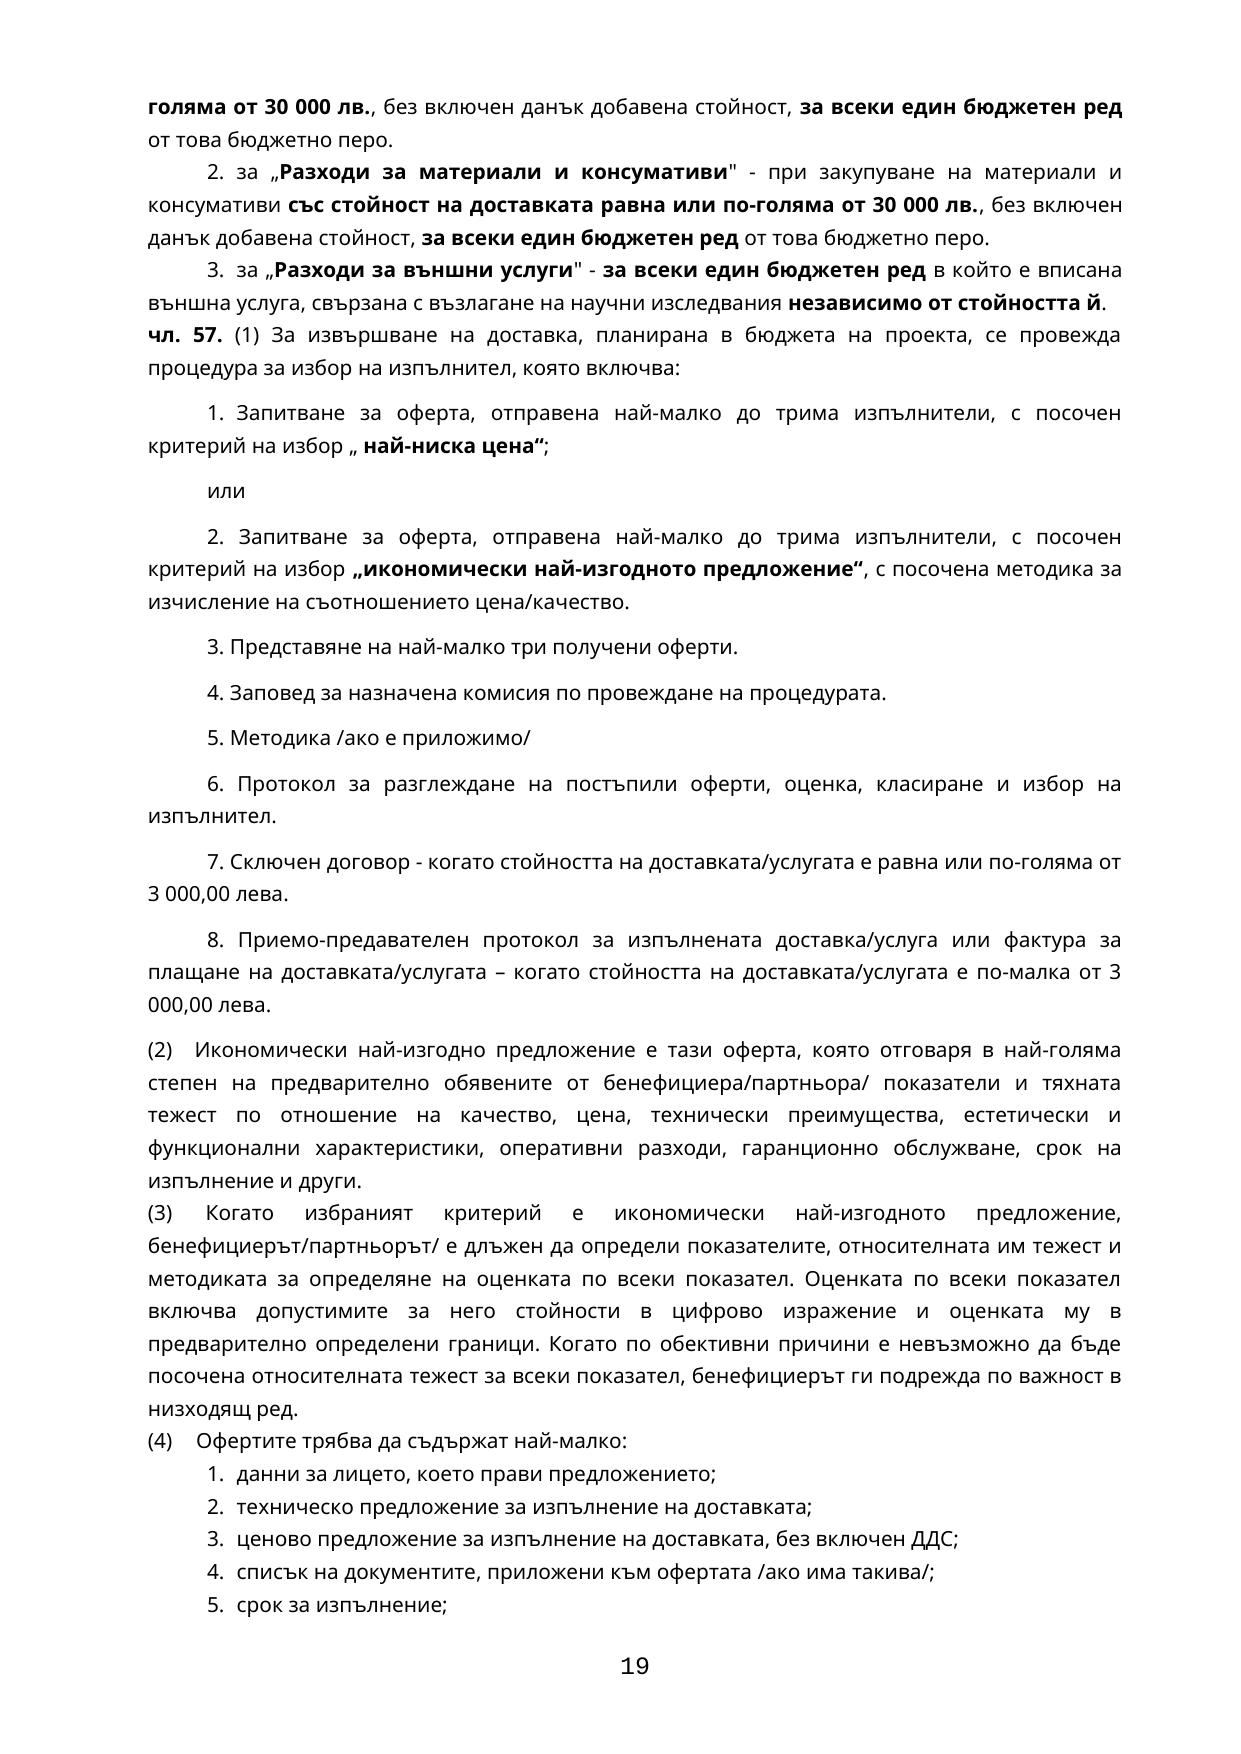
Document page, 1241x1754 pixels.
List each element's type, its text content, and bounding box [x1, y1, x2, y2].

text 7. Сключен договор - когато стойността на доставката/услугата е равна или по-голяма от 3 000,00 лева. [148, 847, 1123, 908]
list Офертите трябва да съдържат най-малко: [148, 1427, 1123, 1455]
text 5. Методика /ако е приложимо/ [148, 723, 1123, 752]
text 6. Протокол за разглеждане на постъпили оферти, оценка, класиране и избор на изпълнител. [148, 769, 1123, 830]
text 2. Запитване за оферта, отправена най-малко до трима изпълнители, с посочен критерий на избор „икономически най-изгодното предложение“, с посочена методика за изчисление на съотношението цена/качество. [148, 522, 1123, 616]
text чл. 57. (1) За извършване на доставка, планирана в бюджета на проекта, се провежда процедура за избор на изпълнител, която включва: [148, 320, 1123, 381]
list ценово предложение за изпълнение на доставката, без включен ДДС; [148, 1524, 1123, 1553]
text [148, 92, 1123, 153]
list данни за лицето, което прави предложението; [148, 1459, 1123, 1488]
list срок за изпълнение; [148, 1590, 1123, 1618]
list списък на документите, приложени към офертата /ако има такива/; [148, 1557, 1123, 1586]
text 3. Представяне на най-малко три получени оферти. [148, 632, 1123, 661]
text или [148, 476, 1123, 505]
list Икономически най-изгодно предложение е тази оферта, която отговаря в най-голяма степен на предварително обявените от бенефициера/партньора/ показатели и тяхната тежест по отношение на качество, цена, технически преимущества, естетически и функционални характеристики, оперативни разходи, гаранционно обслужване, срок на изпълнение и други. [148, 1035, 1123, 1194]
text 4. Заповед за назначена комисия по провеждане на процедурата. [148, 678, 1123, 706]
list Когато избраният критерий е икономически най-изгодното предложение, бенефициерът/партньорът/ е длъжен да определи показателите, относителната им тежест и методиката за определяне на оценката по всеки показател. Оценката по всеки показател включва допустимите за него стойности в цифрово изражение и оценката му в предварително определени граници. Когато по обективни причини е невъзможно да бъде посочена относителната тежест за всеки показател, бенефициерът ги подрежда по важност в низходящ ред. [148, 1198, 1123, 1422]
text 1. Запитване за оферта, отправена най-малко до трима изпълнители, с посочен критерий на избор „ най-ниска цена“; [148, 398, 1123, 459]
text 2. за „Разходи за материали и консумативи" - при закупуване на материали и консумативи със стойност на доставката равна или по-голяма от 30 000 лв., без включен данък добавена стойност, за всеки един бюджетен ред от това бюджетно перо. [148, 157, 1123, 251]
list техническо предложение за изпълнение на доставката; [148, 1492, 1123, 1520]
text 8. Приемо-предавателен протокол за изпълнената доставка/услуга или фактура за плащане на доставката/услугата – когато стойността на доставката/услугата е по-малка от 3 000,00 лева. [148, 925, 1123, 1018]
text 3. за „Разходи за външни услуги" - за всеки един бюджетен ред в който е вписана външна услуга, свързана с възлагане на научни изследвания независимо от стойността й. [148, 255, 1123, 316]
